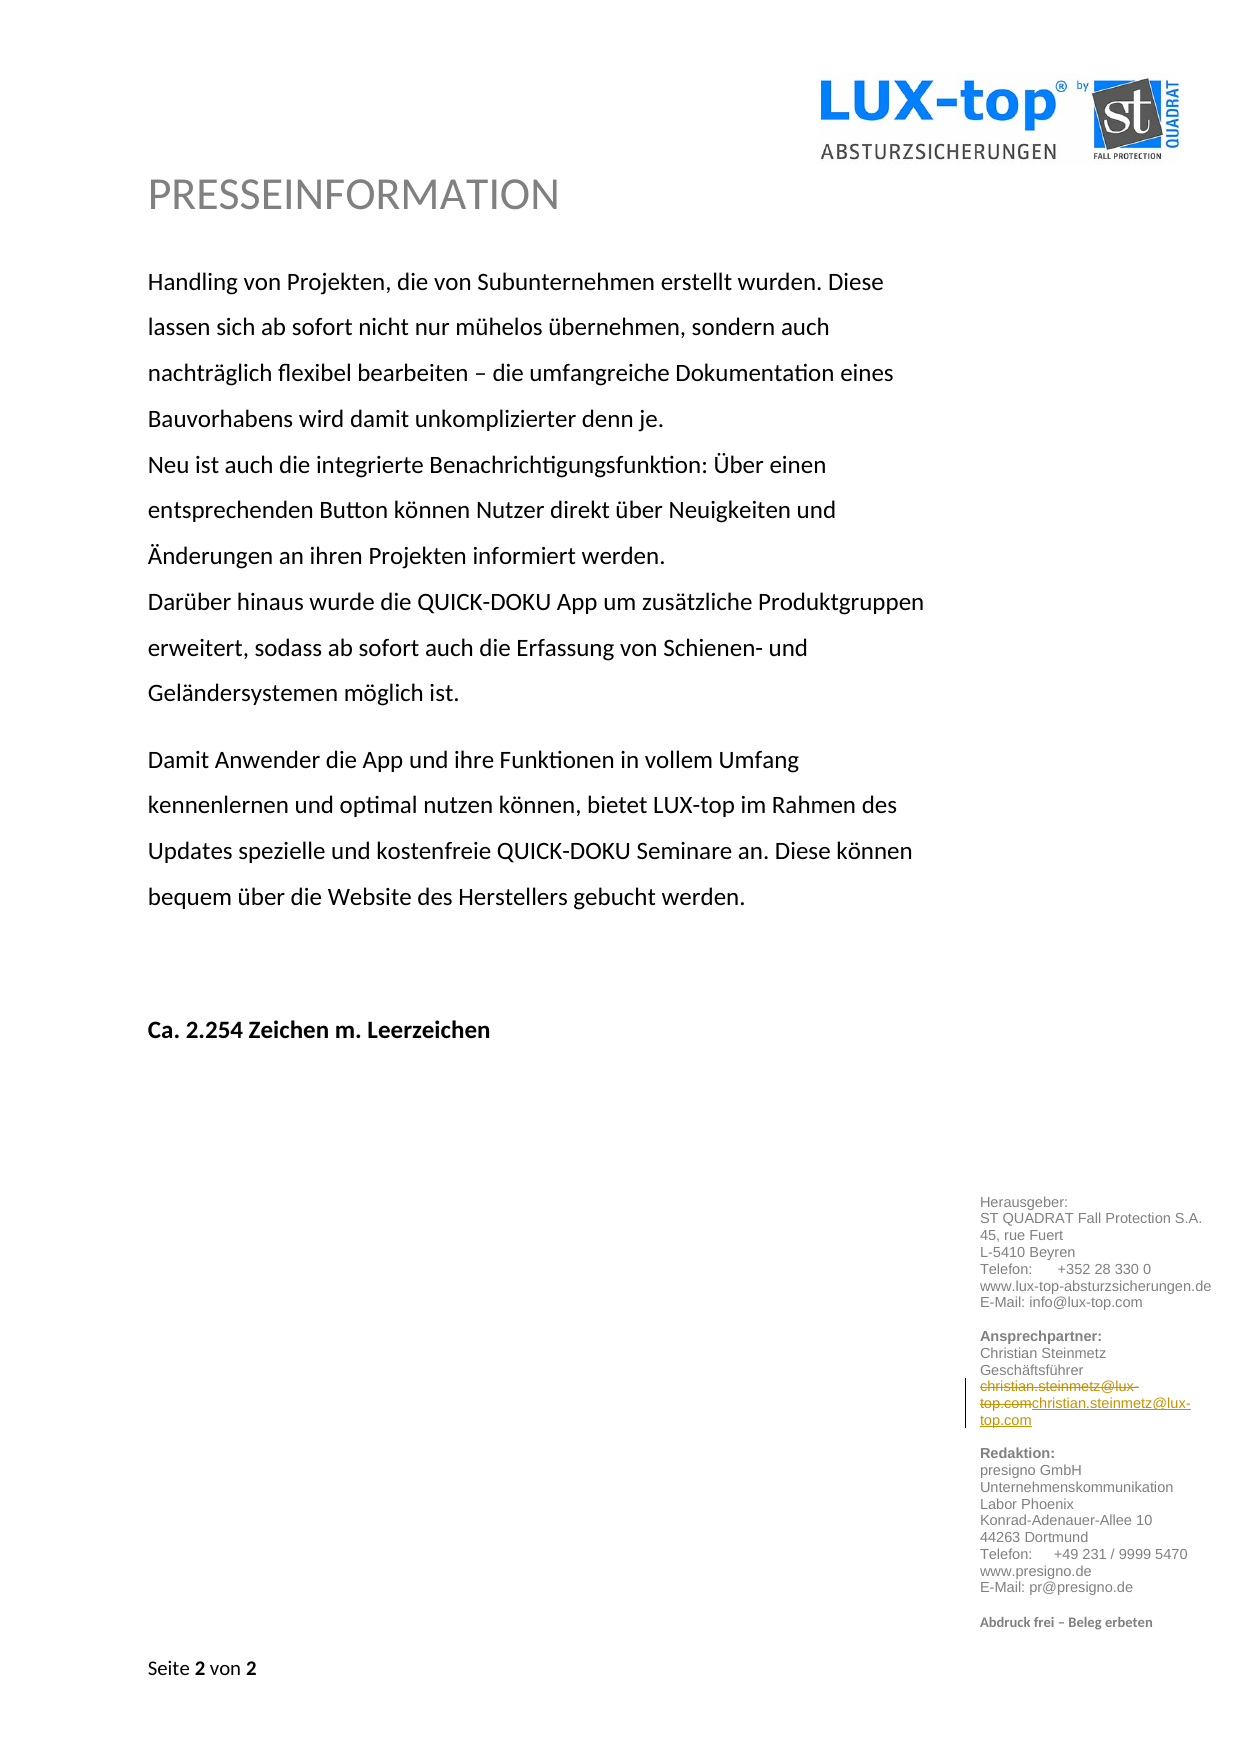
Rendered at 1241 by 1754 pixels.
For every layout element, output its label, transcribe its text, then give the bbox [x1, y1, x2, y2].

text Damit Anwender die App und ihre Funktionen in vollem Umfang kennenlernen und optimal nutzen können, bietet LUX-top im Rahmen des Updates spezielle und kostenfreie QUICK-DOKU Seminare an. Diese können bequem über die Website des Herstellers gebucht werden. [148, 744, 945, 912]
text Ca. 2.254 Zeichen m. Leerzeichen [148, 1014, 945, 1045]
picture [817, 73, 1182, 165]
